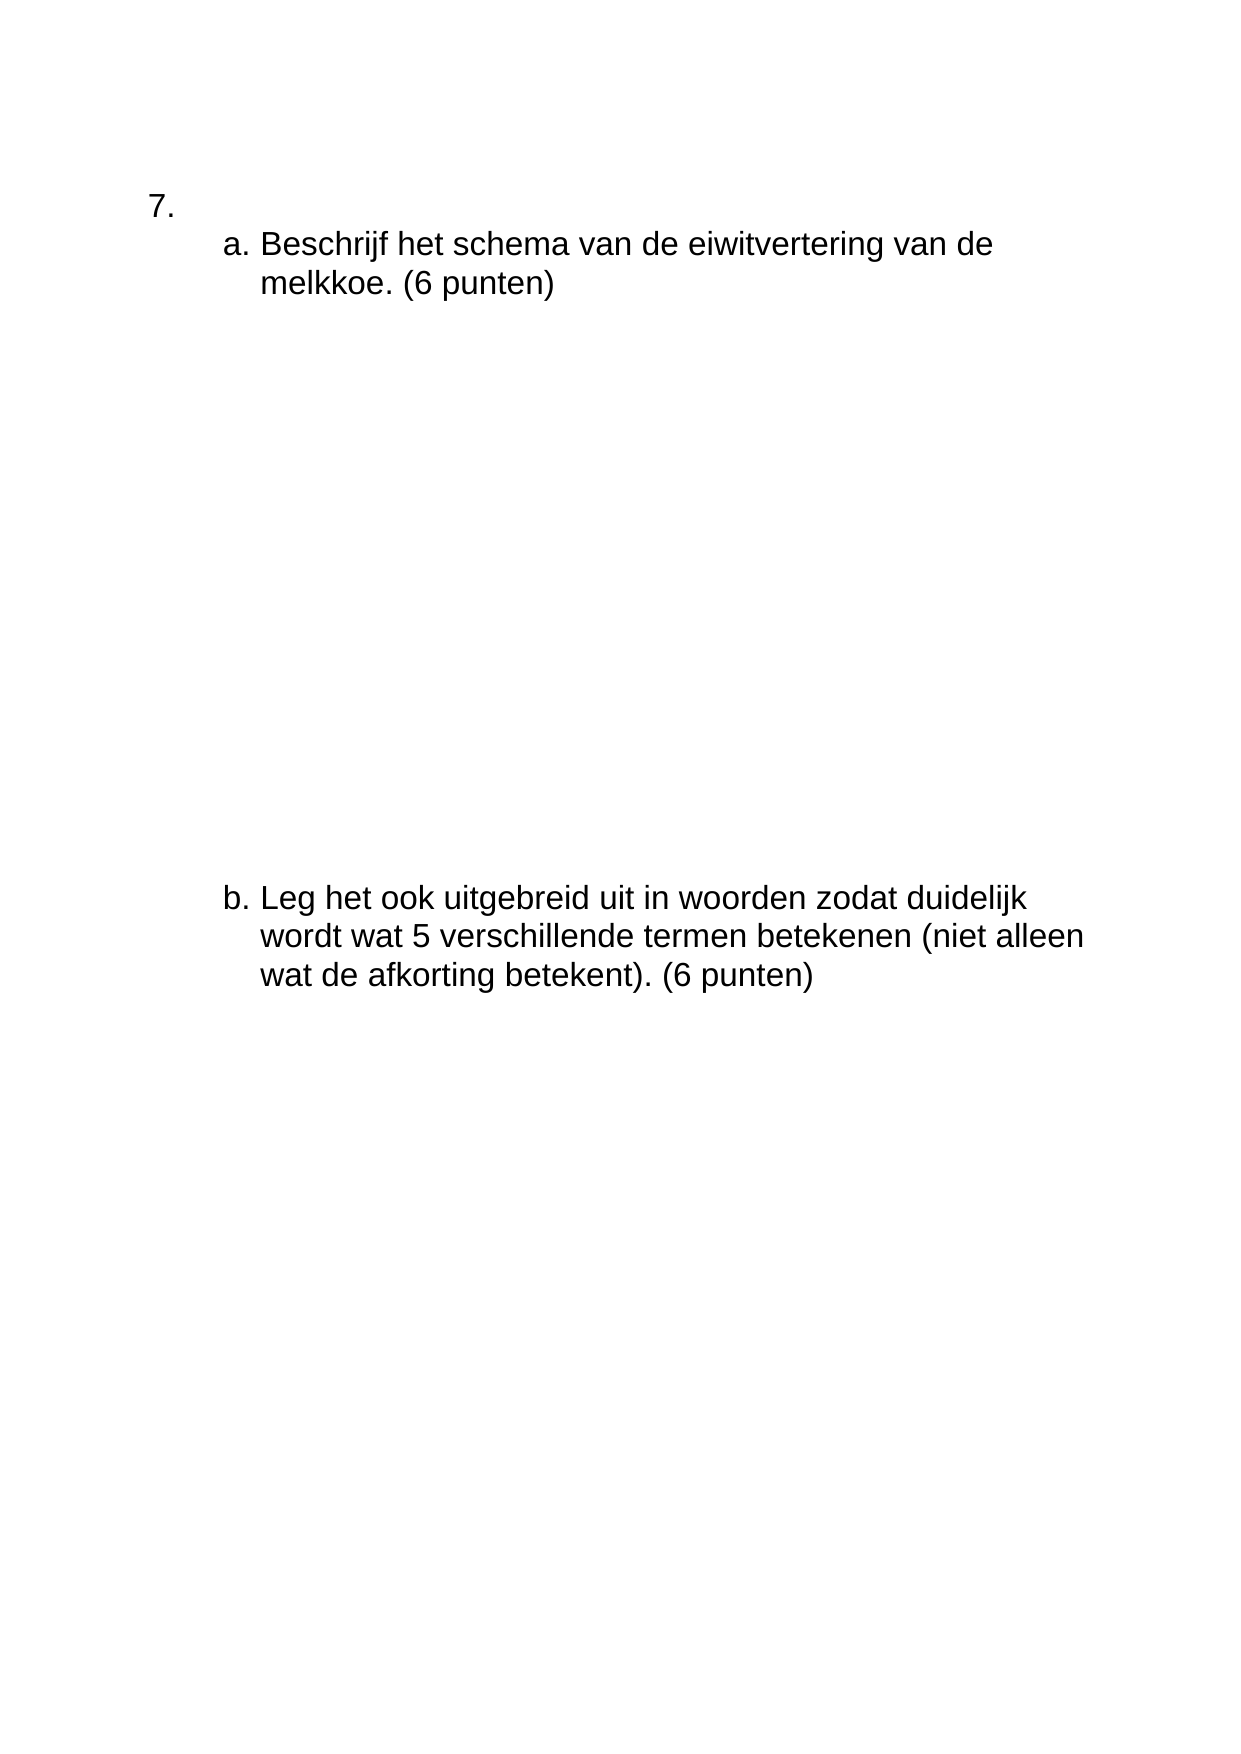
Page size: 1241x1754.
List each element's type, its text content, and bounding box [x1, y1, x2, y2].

list Beschrijf het schema van de eiwitvertering van de melkkoe. (6 punten) [223, 224, 1093, 301]
list Leg het ook uitgebreid uit in woorden zodat duidelijk wordt wat 5 verschillende termen betekenen (niet alleen wat de afkorting betekent). (6 punten) [223, 878, 1093, 993]
